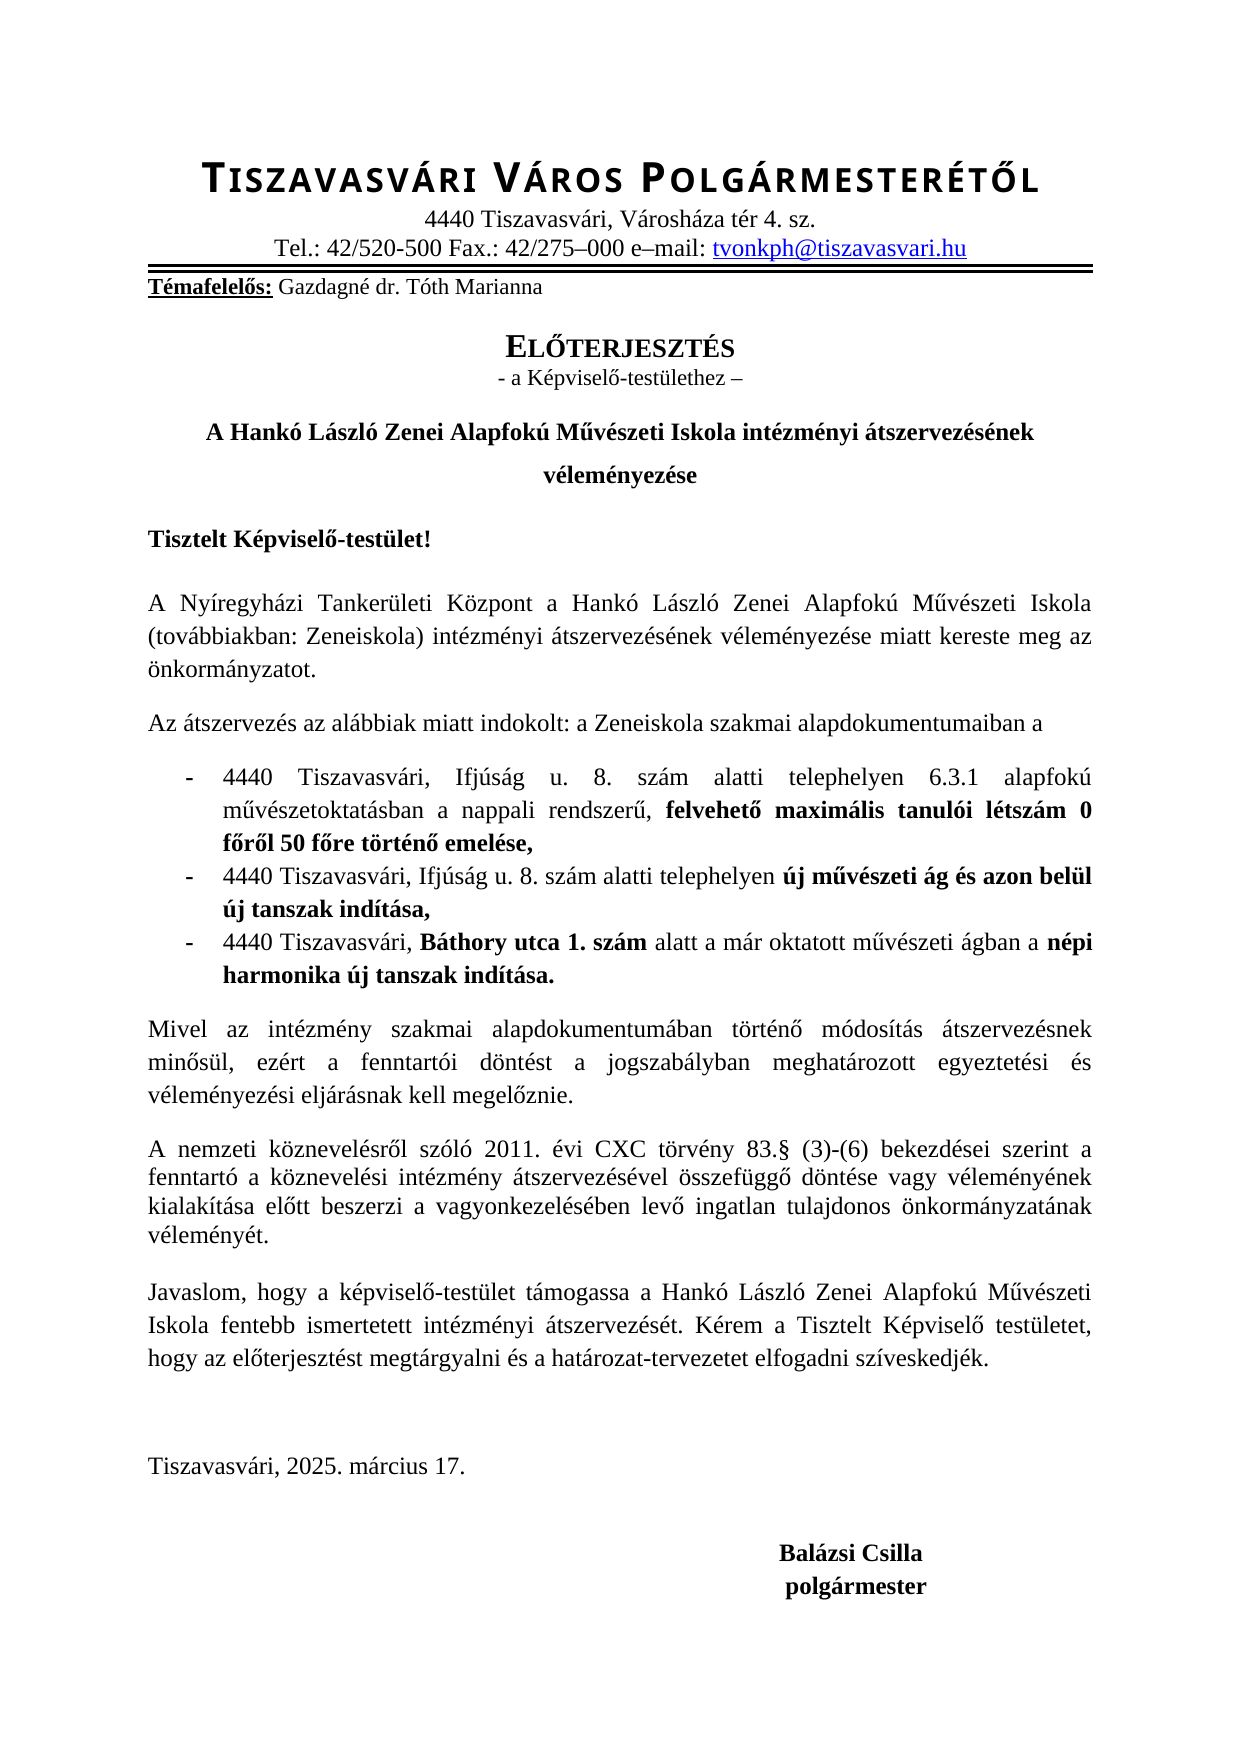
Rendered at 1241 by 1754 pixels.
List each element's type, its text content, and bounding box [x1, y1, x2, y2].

list polgármester [223, 1571, 1093, 1600]
text Mivel az intézmény szakmai alapdokumentumában történő módosítás átszervezésnek minősül, ezért a fenntartói döntést a jogszabályban meghatározott egyeztetési és véleményezési eljárásnak kell megelőznie. [148, 1014, 1093, 1109]
list 4440 Tiszavasvári, Ifjúság u. 8. szám alatti telephelyen 6.3.1 alapfokú művészetoktatásban a nappali rendszerű, felvehető maximális tanulói létszám 0 főről 50 főre történő emelése, [185, 762, 1093, 857]
text A Nyíregyházi Tankerületi Központ a Hankó László Zenei Alapfokú Művészeti Iskola (továbbiakban: Zeneiskola) intézményi átszervezésének véleményezése miatt kereste meg az önkormányzatot. [148, 588, 1093, 683]
text - a Képviselő-testülethez – [148, 364, 1093, 391]
text Tiszavasvári Város Polgármesterétől [148, 148, 1093, 204]
text Témafelelős: Gazdagné dr. Tóth Marianna [148, 273, 1093, 300]
list 4440 Tiszavasvári, Báthory utca 1. szám alatt a már oktatott művészeti ágban a népi harmonika új tanszak indítása. [185, 927, 1093, 989]
text Tiszavasvári, 2025. március 17. [148, 1451, 1093, 1480]
text Előterjesztés [148, 326, 1093, 364]
text Tisztelt Képviselő-testület! [148, 524, 1093, 553]
text A Hankó László Zenei Alapfokú Művészeti Iskola intézményi átszervezésének véleményezése [148, 417, 1093, 489]
list Balázsi Csilla [223, 1538, 1093, 1567]
text 4440 Tiszavasvári, Városháza tér 4. sz. [148, 204, 1093, 233]
text Javaslom, hogy a képviselő-testület támogassa a Hankó László Zenei Alapfokú Művészeti Iskola fentebb ismertetett intézményi átszervezését. Kérem a Tisztelt Képviselő testületet, hogy az előterjesztést megtárgyalni és a határozat-tervezetet elfogadni szíveskedjék. [148, 1277, 1093, 1372]
text Tel.: 42/520-500 Fax.: 42/275–000 e–mail: tvonkph@tiszavasvari.hu [148, 233, 1093, 264]
text Az átszervezés az alábbiak miatt indokolt: a Zeneiskola szakmai alapdokumentumaiban a [148, 708, 1093, 737]
list 4440 Tiszavasvári, Ifjúság u. 8. szám alatti telephelyen új művészeti ág és azon belül új tanszak indítása, [185, 861, 1093, 923]
text A nemzeti köznevelésről szóló 2011. évi CXC törvény 83.§ (3)-(6) bekezdései szerint a fenntartó a köznevelési intézmény átszervezésével összefüggő döntése vagy véleményének kialakítása előtt beszerzi a vagyonkezelésében levő ingatlan tulajdonos önkormányzatának véleményét. [148, 1134, 1093, 1249]
